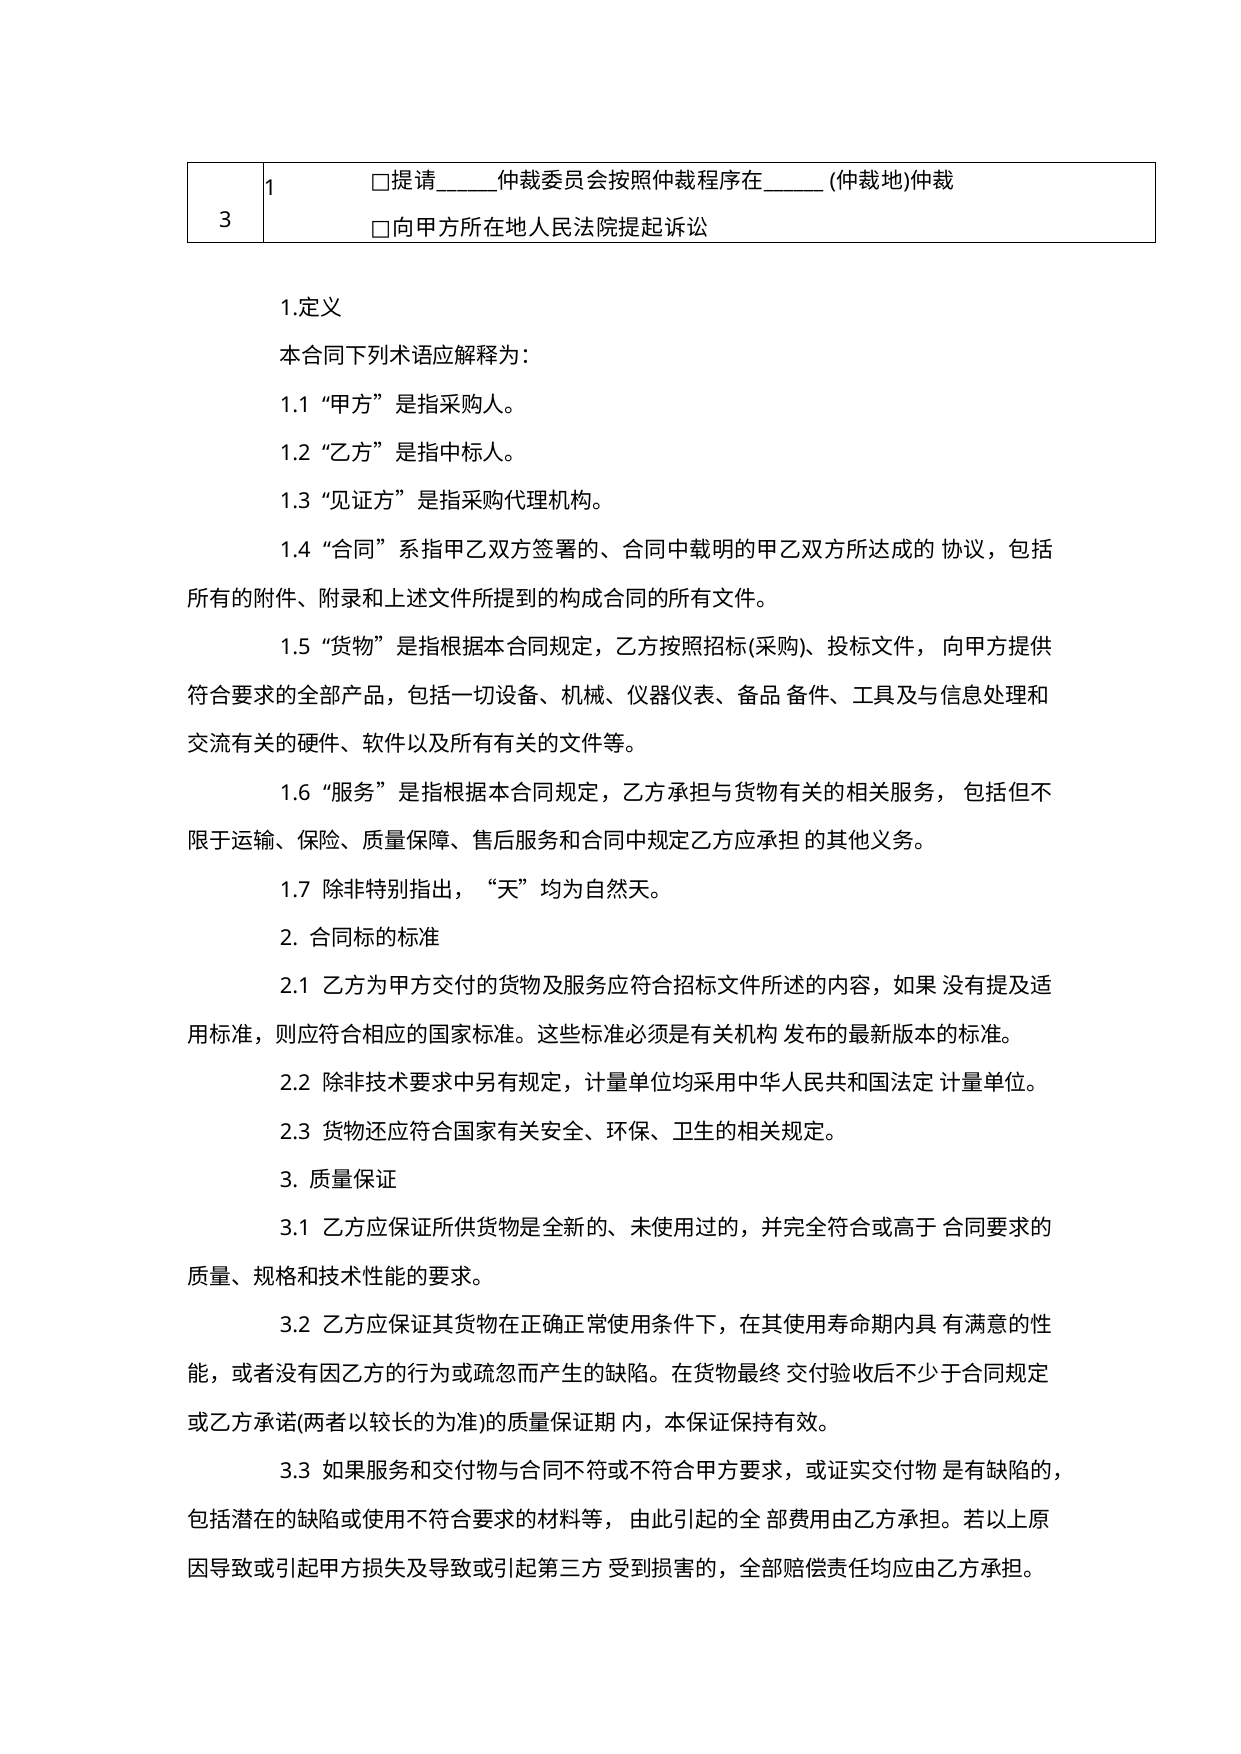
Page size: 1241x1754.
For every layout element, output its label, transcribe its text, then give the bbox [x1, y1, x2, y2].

text 1.3 “见证方”是指采购代理机构。 [187, 483, 1053, 516]
text 本合同下列术语应解释为： [187, 338, 1053, 371]
text 1.定义 [187, 290, 1053, 322]
text 3.3 如果服务和交付物与合同不符或不符合甲方要求，或证实交付物 是有缺陷的，包括潜在的缺陷或使用不符合要求的材料等， 由此引起的全 部费用由乙方承担。若以上原因导致或引起甲方损失及导致或引起第三方 受到损害的，全部赔偿责任均应由乙方承担。 [187, 1453, 1053, 1583]
text 1.4 “合同”系指甲乙双方签署的、合同中载明的甲乙双方所达成的 协议，包括所有的附件、附录和上述文件所提到的构成合同的所有文件。 [187, 531, 1053, 613]
text 3. 质量保证 [187, 1162, 1053, 1194]
text 3.1 乙方应保证所供货物是全新的、未使用过的，并完全符合或高于 合同要求的质量、规格和技术性能的要求。 [187, 1210, 1053, 1291]
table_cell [264, 163, 1155, 242]
text 2. 合同标的标准 [187, 920, 1053, 952]
text 1.2 “乙方”是指中标人。 [187, 435, 1053, 467]
text 2.2 除非技术要求中另有规定，计量单位均采用中华人民共和国法定 计量单位。 [187, 1065, 1053, 1098]
text 1.1 “甲方”是指采购人。 [187, 386, 1053, 419]
text 2.3 货物还应符合国家有关安全、环保、卫生的相关规定。 [187, 1113, 1053, 1146]
text 3.2 乙方应保证其货物在正确正常使用条件下，在其使用寿命期内具 有满意的性能，或者没有因乙方的行为或疏忽而产生的缺陷。在货物最终 交付验收后不少于合同规定或乙方承诺(两者以较长的为准)的质量保证期 内，本保证保持有效。 [187, 1307, 1053, 1437]
table_cell 13 [188, 163, 263, 242]
text 1.6 “服务”是指根据本合同规定，乙方承担与货物有关的相关服务， 包括但不限于运输、保险、质量保障、售后服务和合同中规定乙方应承担 的其他义务。 [187, 774, 1053, 856]
text 1.5 “货物”是指根据本合同规定，乙方按照招标(采购)、投标文件， 向甲方提供符合要求的全部产品，包括一切设备、机械、仪器仪表、备品 备件、工具及与信息处理和交流有关的硬件、软件以及所有有关的文件等。 [187, 628, 1053, 758]
text 2.1 乙方为甲方交付的货物及服务应符合招标文件所述的内容，如果 没有提及适用标准，则应符合相应的国家标准。这些标准必须是有关机构 发布的最新版本的标准。 [187, 968, 1053, 1049]
text 1.7 除非特别指出，“天”均为自然天。 [187, 871, 1053, 904]
